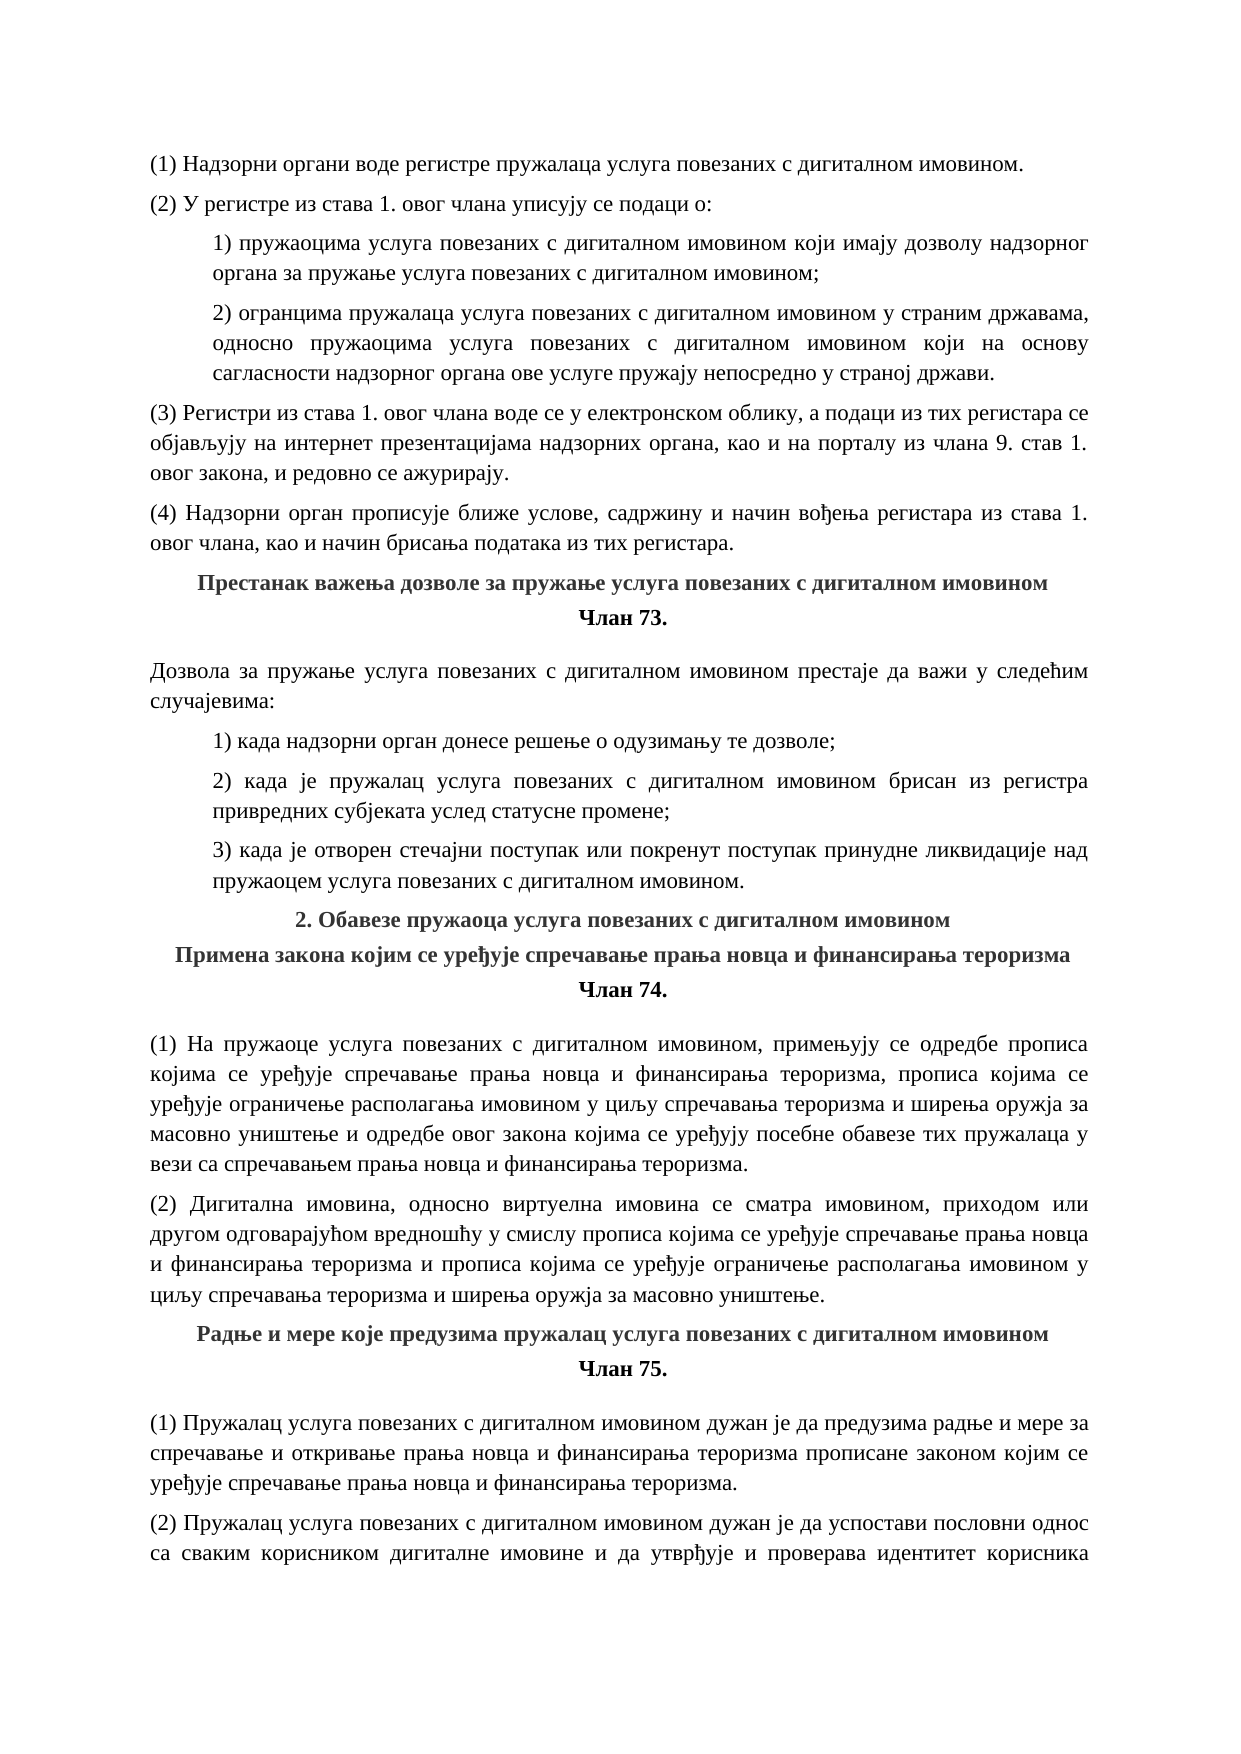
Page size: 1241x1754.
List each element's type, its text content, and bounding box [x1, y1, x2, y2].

text Престанак важења дозволе за пружање услуга повезаних с дигиталном имовином [150, 569, 1090, 595]
text 1) пружаоцима услуга повезаних с дигиталном имовином који имају дозволу надзорног органа за пружање услуга повезаних с дигиталном имовином; [212, 229, 1090, 286]
text Радње и мере које предузима пружалац услуга повезаних с дигиталном имовином [150, 1320, 1090, 1347]
text 2. Обавезе пружаоца услуга повезаних с дигиталном имовином [150, 906, 1090, 933]
text (3) Регистри из става 1. овог члана воде се у електронском облику, а подаци из тих регистара се објављују на интернет презентацијама надзорних органа, као и на порталу из члана 9. став 1. овог закона, и редовно се ажурирају. [150, 399, 1090, 486]
text Члан 75. [150, 1355, 1090, 1382]
text Дозвола за пружање услуга повезаних с дигиталном имовином престаје да важи у следећим случајевима: [150, 657, 1090, 714]
text (1) Пружалац услуга повезаних с дигиталном имовином дужан је да предузима радње и мере за спречавање и откривање прања новца и финансирања тероризма прописане законом којим се уређује спречавање прања новца и финансирања тероризма. [150, 1409, 1090, 1496]
text 2) огранцима пружалаца услуга повезаних с дигиталном имовином у страним државама, односно пружаоцима услуга повезаних с дигиталном имовином који на основу сагласности надзорног органа ове услуге пружају непосредно у страној држави. [212, 299, 1090, 386]
text (1) На пружаоце услуга повезаних с дигиталном имовином, примењују се одредбе прописа којима се уређује спречавање прања новца и финансирања тероризма, прописа којима се уређује ограничење располагања имовином у циљу спречавања тероризма и ширења оружја за масовно уништење и одредбе овог закона којима се уређују посебне обавезе тих пружалаца у вези са спречавањем прања новца и финансирања тероризма. [150, 1030, 1090, 1177]
text 3) када је отворен стечајни поступак или покренут поступак принудне ликвидације над пружаоцем услуга повезаних с дигиталном имовином. [212, 836, 1090, 893]
text (2) У регистре из става 1. овог члана уписују се подаци о: [150, 189, 1090, 216]
text (4) Надзорни орган прописује ближе услове, садржину и начин вођења регистара из става 1. овог члана, као и начин брисања података из тих регистара. [150, 499, 1090, 556]
text Члан 73. [150, 604, 1090, 630]
text 2) када је пружалац услуга повезаних с дигиталном имовином брисан из регистра привредних субјеката услед статусне промене; [212, 767, 1090, 823]
text 1) када надзорни орган донесе решење о одузимању те дозволе; [212, 727, 1090, 753]
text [150, 1509, 1090, 1565]
text (2) Дигитална имовина, односно виртуелна имовина се сматра имовином, приходом или другом одговарајућом вредношћу у смислу прописа којима се уређује спречавање прања новца и финансирања тероризма и прописа којима се уређује ограничење располагања имовином у циљу спречавања тероризма и ширења оружја за масовно уништење. [150, 1190, 1090, 1307]
text (1) Надзорни органи воде регистре пружалаца услуга повезаних с дигиталном имовином. [150, 150, 1090, 176]
text Члан 74. [150, 976, 1090, 1002]
text Примена закона којим се уређује спречавање прања новца и финансирања тероризма [150, 941, 1090, 967]
